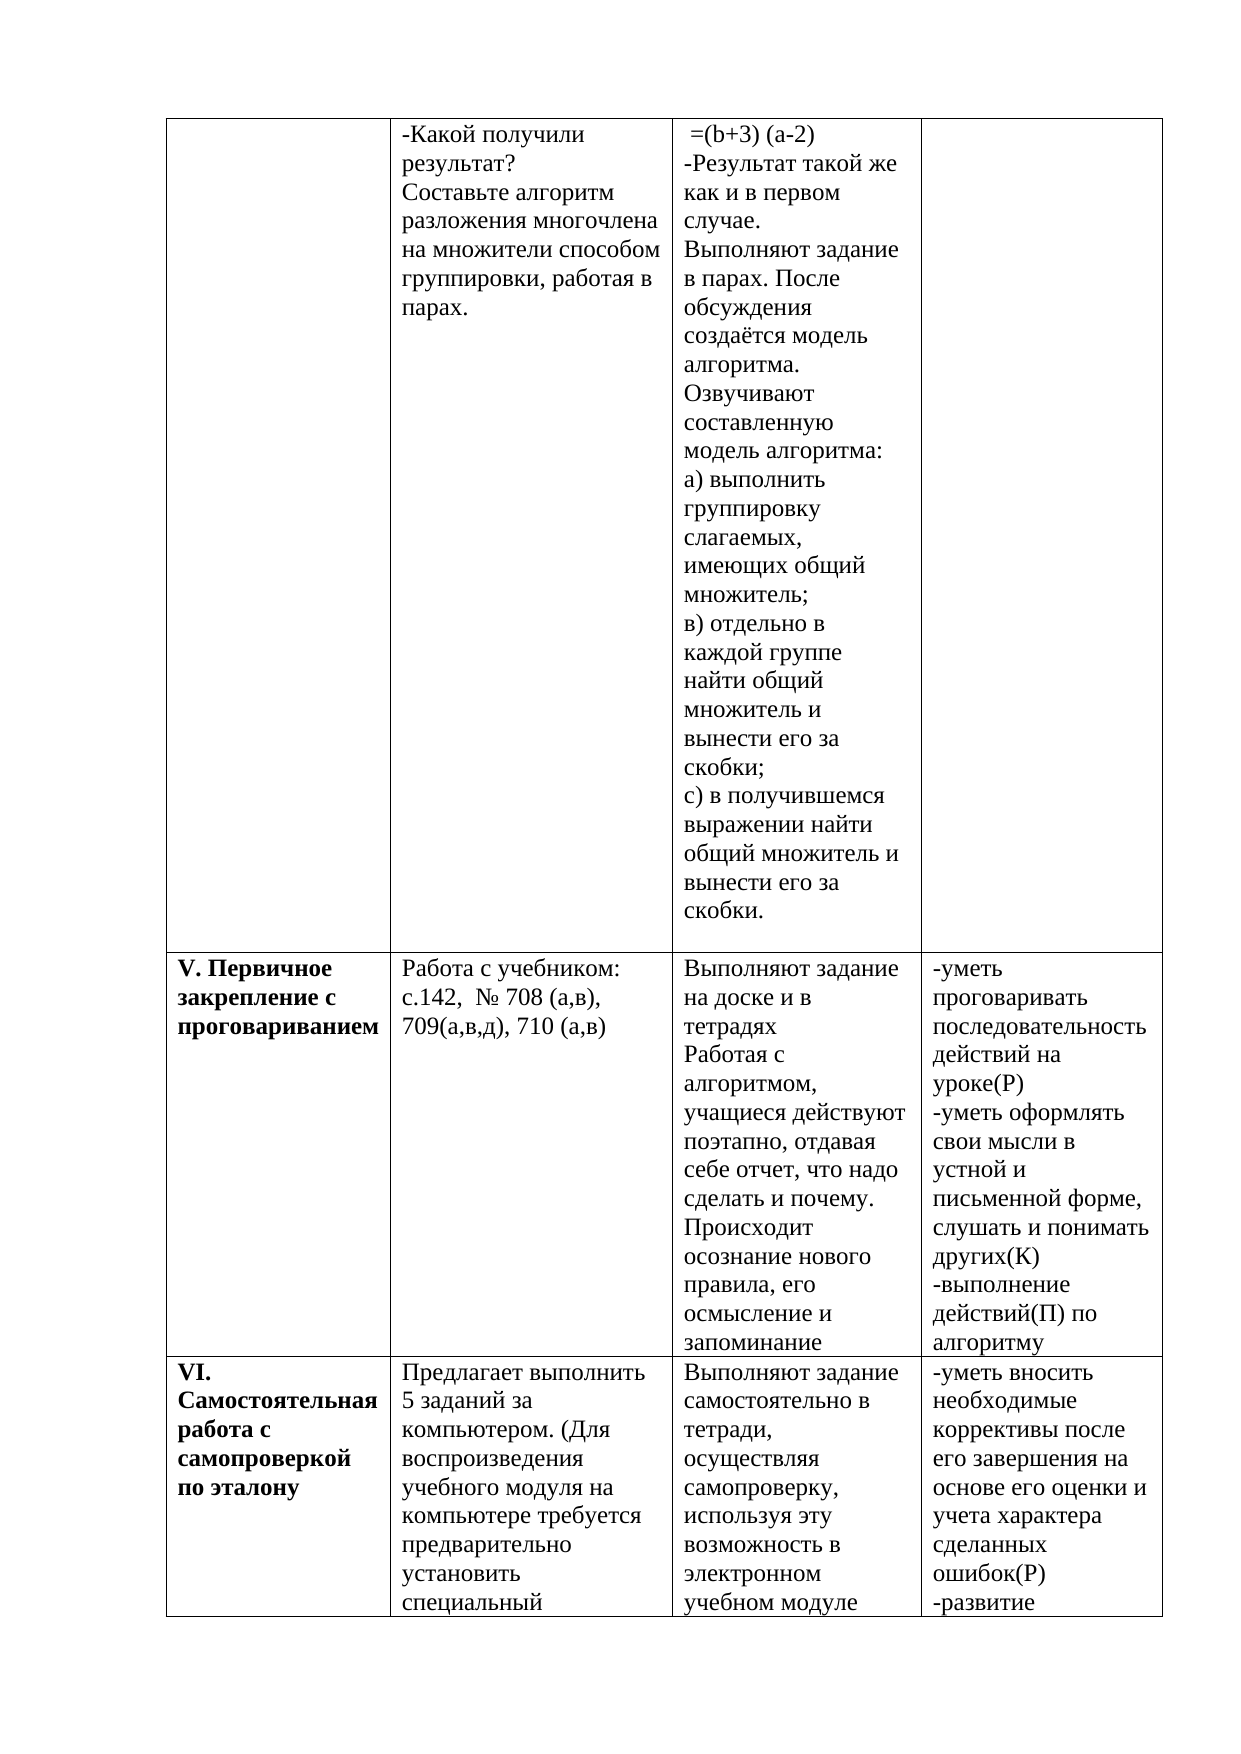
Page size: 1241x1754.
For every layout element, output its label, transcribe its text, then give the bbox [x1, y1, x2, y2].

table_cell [391, 119, 672, 952]
table_cell Выполняют задание на доске и в тетрадях Работая с алгоритмом, учащиеся действуют поэтапно, отдавая себе отчет, что надо сделать и почему. Происходит осознание нового правила, его осмысление и запоминание [673, 953, 921, 1356]
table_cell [167, 119, 390, 952]
table_cell V. Первичное закрепление с проговариванием [167, 953, 390, 1356]
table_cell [922, 119, 1162, 952]
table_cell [673, 1357, 921, 1616]
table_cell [391, 1357, 672, 1616]
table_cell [167, 1357, 390, 1616]
table_cell -уметь проговаривать последовательность действий на уроке(Р) -уметь оформлять свои мысли в устной и письменной форме, слушать и понимать других(К) -выполнение действий(П) по алгоритму [922, 953, 1162, 1356]
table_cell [673, 119, 921, 952]
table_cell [922, 1357, 1162, 1616]
table_cell Работа с учебником: с.142, № 708 (а,в), 709(а,в,д), 710 (а,в) [391, 953, 672, 1356]
